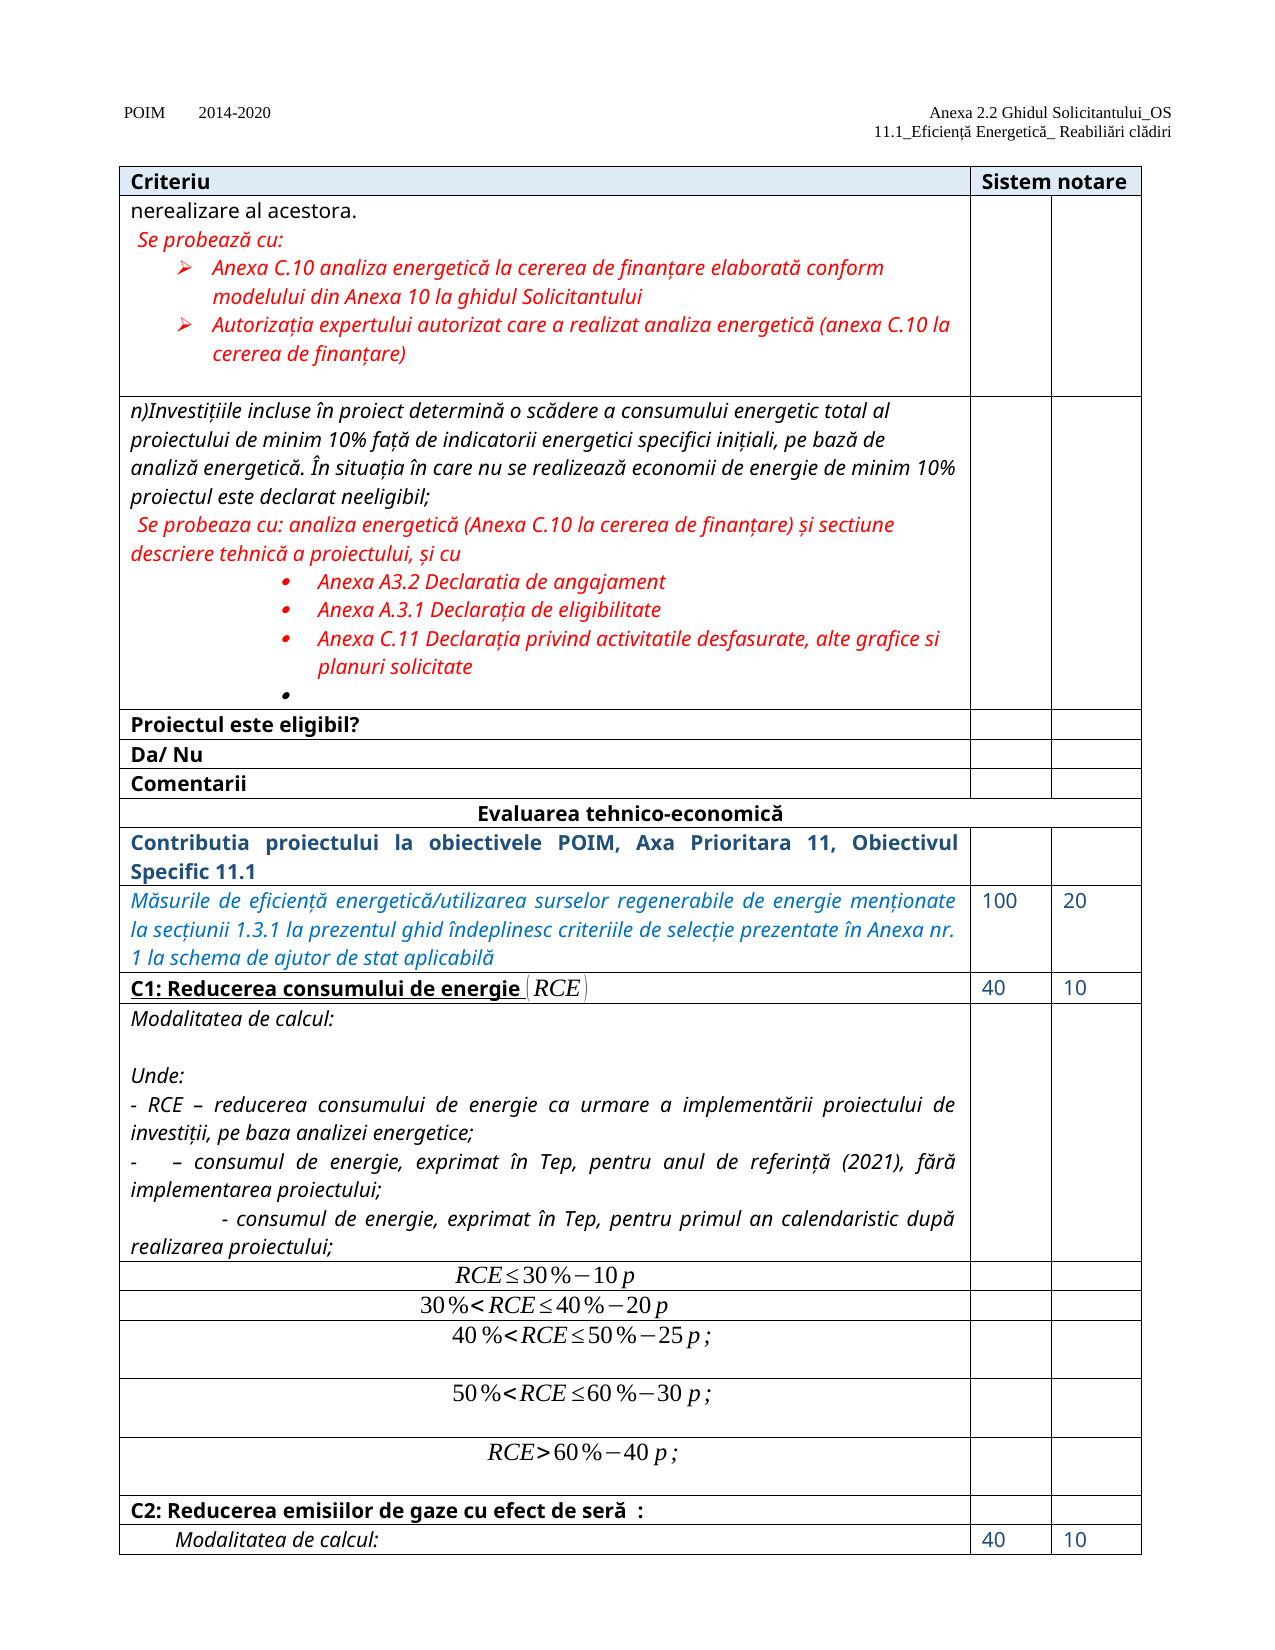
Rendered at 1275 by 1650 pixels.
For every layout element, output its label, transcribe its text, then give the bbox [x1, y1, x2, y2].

table_cell [971, 1438, 1051, 1495]
table_cell [971, 740, 1051, 768]
table_cell [1052, 1004, 1141, 1261]
table_cell [971, 1004, 1051, 1261]
table_cell [971, 196, 1051, 396]
table_cell [120, 1438, 970, 1495]
table_cell [1052, 1496, 1141, 1524]
table_cell [1052, 828, 1141, 885]
table_cell [120, 1262, 970, 1290]
table_cell [120, 1321, 970, 1378]
table_cell 40 [971, 973, 1051, 1003]
table_cell [971, 710, 1051, 739]
table_cell [971, 397, 1051, 709]
table_cell Măsurile de eficiență energetică/utilizarea surselor regenerabile de energie menționate la secțiunii 1.3.1 la prezentul ghid îndeplinesc criteriile de selecție prezentate în Anexa nr. 1 la schema de ajutor de stat aplicabilă [120, 886, 970, 972]
table_cell n)Investițiile incluse în proiect determină o scădere a consumului energetic total al proiectului de minim 10% față de indicatorii energetici specifici inițiali, pe bază de analiză energetică. În situația în care nu se realizează economii de energie de minim 10% proiectul este declarat neeligibil; Se probeaza cu: analiza energetică (Anexa C.10 la cererea de finanțare) și sectiune descriere tehnică a proiectului, și cu Anexa A3.2 Declaratia de angajament Anexa A.3.1 Declarația de eligibilitate Anexa C.11 Declarația privind activitatile desfasurate, alte grafice si planuri solicitate [120, 397, 970, 709]
table_cell Evaluarea tehnico-economică [120, 799, 1141, 827]
table_cell Modalitatea de calcul: Unde: - RCE – reducerea consumului de energie ca urmare a implementării proiectului de investiții, pe baza analizei energetice; - – consumul de energie, exprimat în Tep, pentru anul de referință (2021), fără implementarea proiectului; - consumul de energie, exprimat în Tep, pentru primul an calendaristic după realizarea proiectului; [120, 1004, 970, 1261]
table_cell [120, 1525, 970, 1554]
table_cell [971, 1291, 1051, 1320]
table_cell 100 [971, 886, 1051, 972]
table_cell [1052, 1321, 1141, 1378]
table_cell [120, 1379, 970, 1437]
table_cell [120, 196, 970, 396]
table_cell [971, 1262, 1051, 1290]
table_cell C1: Reducerea consumului de energie [120, 973, 970, 1003]
table_cell Da/ Nu [120, 740, 970, 768]
table_cell [1052, 1262, 1141, 1290]
table_header Criteriu [120, 167, 970, 195]
table_cell [1052, 710, 1141, 739]
table_cell [971, 1496, 1051, 1524]
table_cell [1052, 1291, 1141, 1320]
table_cell Proiectul este eligibil? [120, 710, 970, 739]
table_cell Comentarii [120, 769, 970, 798]
table_cell C2: Reducerea emisiilor de gaze cu efect de seră : [120, 1496, 970, 1524]
table_cell Contributia proiectului la obiectivele POIM, Axa Prioritara 11, Obiectivul Specific 11.1 [120, 828, 970, 885]
table_cell [971, 1379, 1051, 1437]
table_cell [1052, 1379, 1141, 1437]
table_cell [971, 828, 1051, 885]
table_cell [1052, 196, 1141, 396]
table_cell 10 [1052, 973, 1141, 1003]
table_cell [1052, 740, 1141, 768]
table_header Sistem notare [971, 167, 1141, 195]
table_cell 10 [1052, 1525, 1141, 1554]
table_cell [971, 1321, 1051, 1378]
table_cell [120, 1291, 970, 1320]
table_cell [1052, 397, 1141, 709]
table_cell [1052, 769, 1141, 798]
table_cell 20 [1052, 886, 1141, 972]
table_cell [1052, 1438, 1141, 1495]
table_cell [971, 769, 1051, 798]
table_cell 40 [971, 1525, 1051, 1554]
